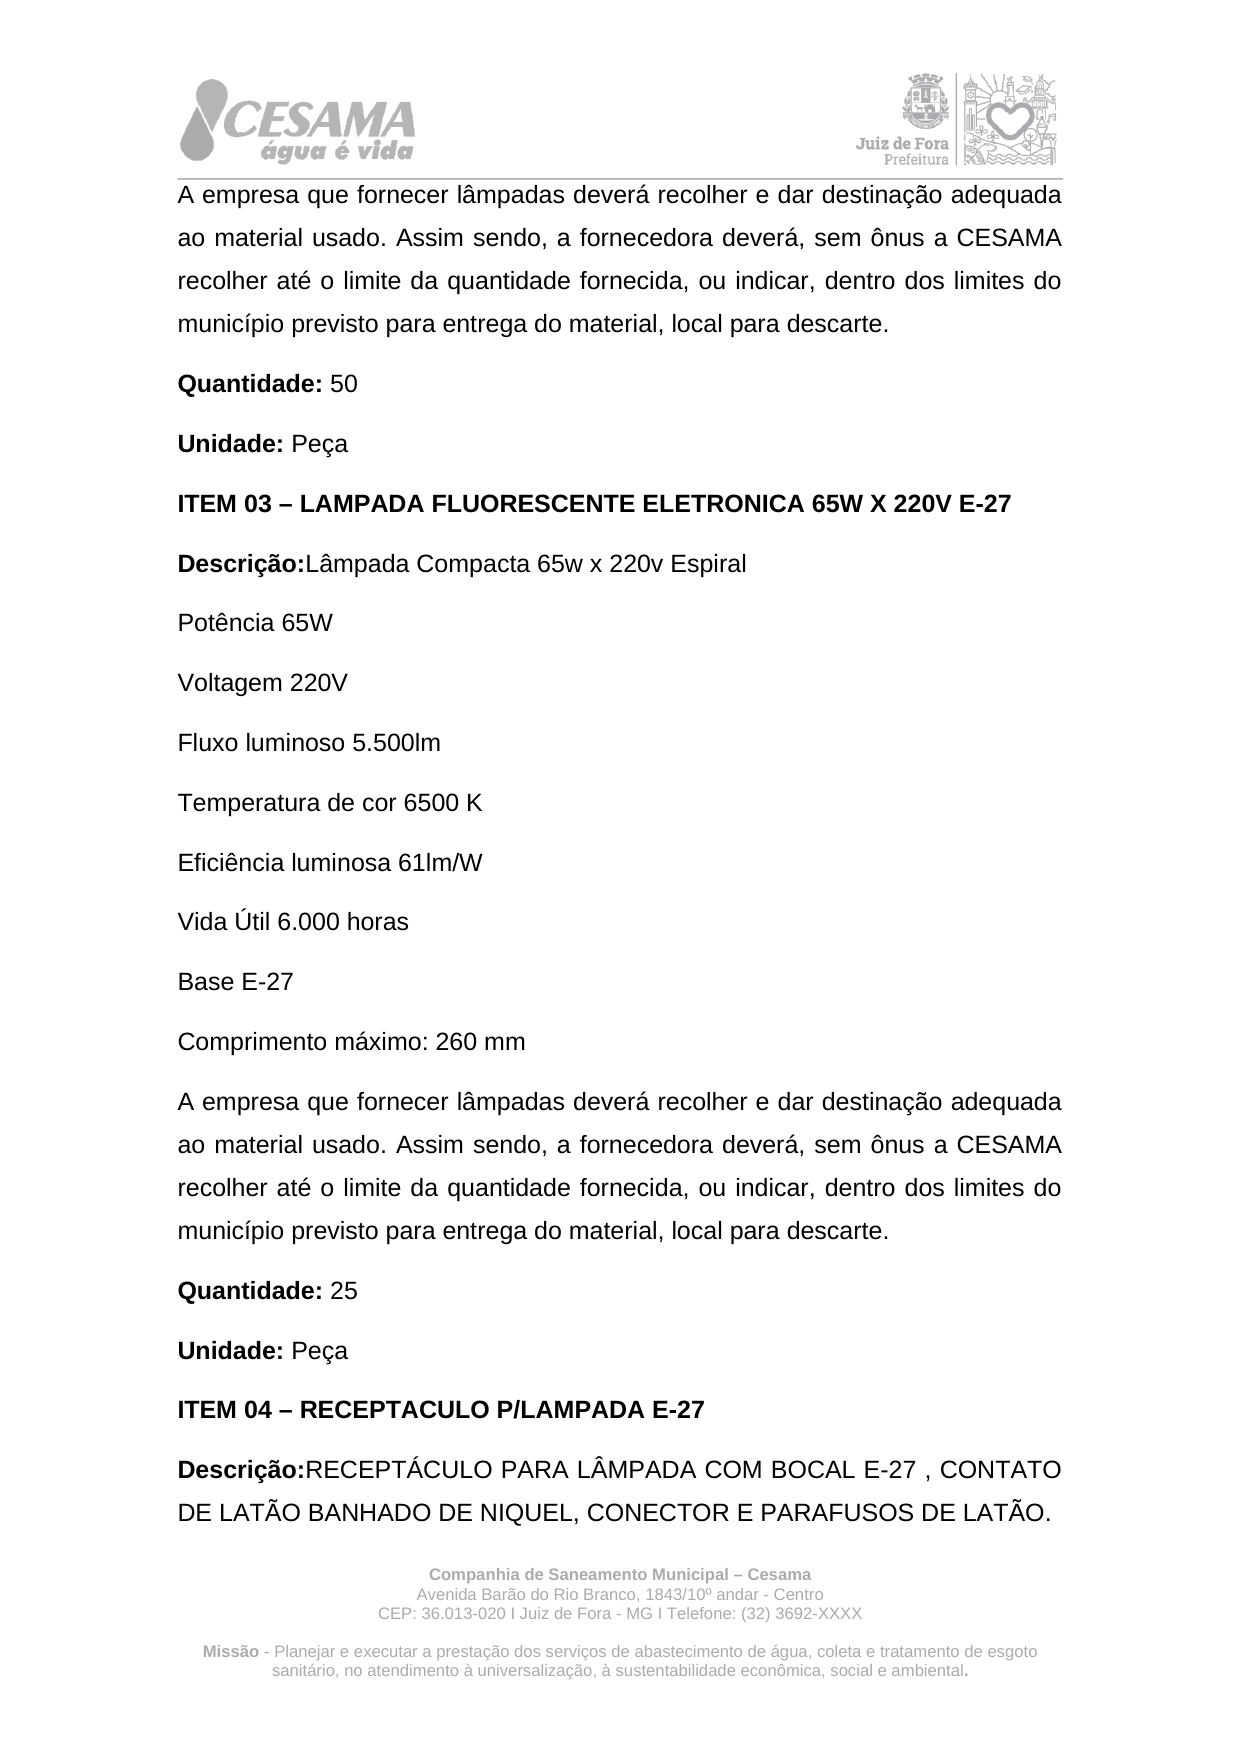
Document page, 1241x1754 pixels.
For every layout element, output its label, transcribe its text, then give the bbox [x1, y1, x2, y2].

text Descrição:Lâmpada Compacta 65w x 220v Espiral [177, 548, 1063, 577]
text A empresa que fornecer lâmpadas deverá recolher e dar destinação adequada ao material usado. Assim sendo, a fornecedora deverá, sem ônus a CESAMA recolher até o limite da quantidade fornecida, ou indicar, dentro dos limites do município previsto para entrega do material, local para descarte. [177, 1087, 1063, 1245]
text Unidade: Peça [177, 1336, 1063, 1364]
text Quantidade: 25 [177, 1276, 1063, 1304]
text Eficiência luminosa 61lm/W [177, 847, 1063, 876]
text Fluxo luminoso 5.500lm [177, 728, 1063, 757]
text A empresa que fornecer lâmpadas deverá recolher e dar destinação adequada ao material usado. Assim sendo, a fornecedora deverá, sem ônus a CESAMA recolher até o limite da quantidade fornecida, ou indicar, dentro dos limites do município previsto para entrega do material, local para descarte. [177, 180, 1063, 338]
text ITEM 03 – LAMPADA FLUORESCENTE ELETRONICA 65W X 220V E-27 [177, 489, 1063, 517]
text Unidade: Peça [177, 429, 1063, 458]
text Descrição:RECEPTÁCULO PARA LÂMPADA COM BOCAL E-27 , CONTATO DE LATÃO BANHADO DE NIQUEL, CONECTOR E PARAFUSOS DE LATÃO. [177, 1455, 1063, 1527]
picture [177, 73, 1064, 180]
text Quantidade: 50 [177, 369, 1063, 398]
text Vida Útil 6.000 horas [177, 907, 1063, 936]
text Voltagem 220V [177, 668, 1063, 697]
text Base E-27 [177, 967, 1063, 996]
text Potência 65W [177, 608, 1063, 637]
text Comprimento máximo: 260 mm [177, 1027, 1063, 1056]
text ITEM 04 – RECEPTACULO P/LAMPADA E-27 [177, 1395, 1063, 1424]
text Temperatura de cor 6500 K [177, 788, 1063, 816]
